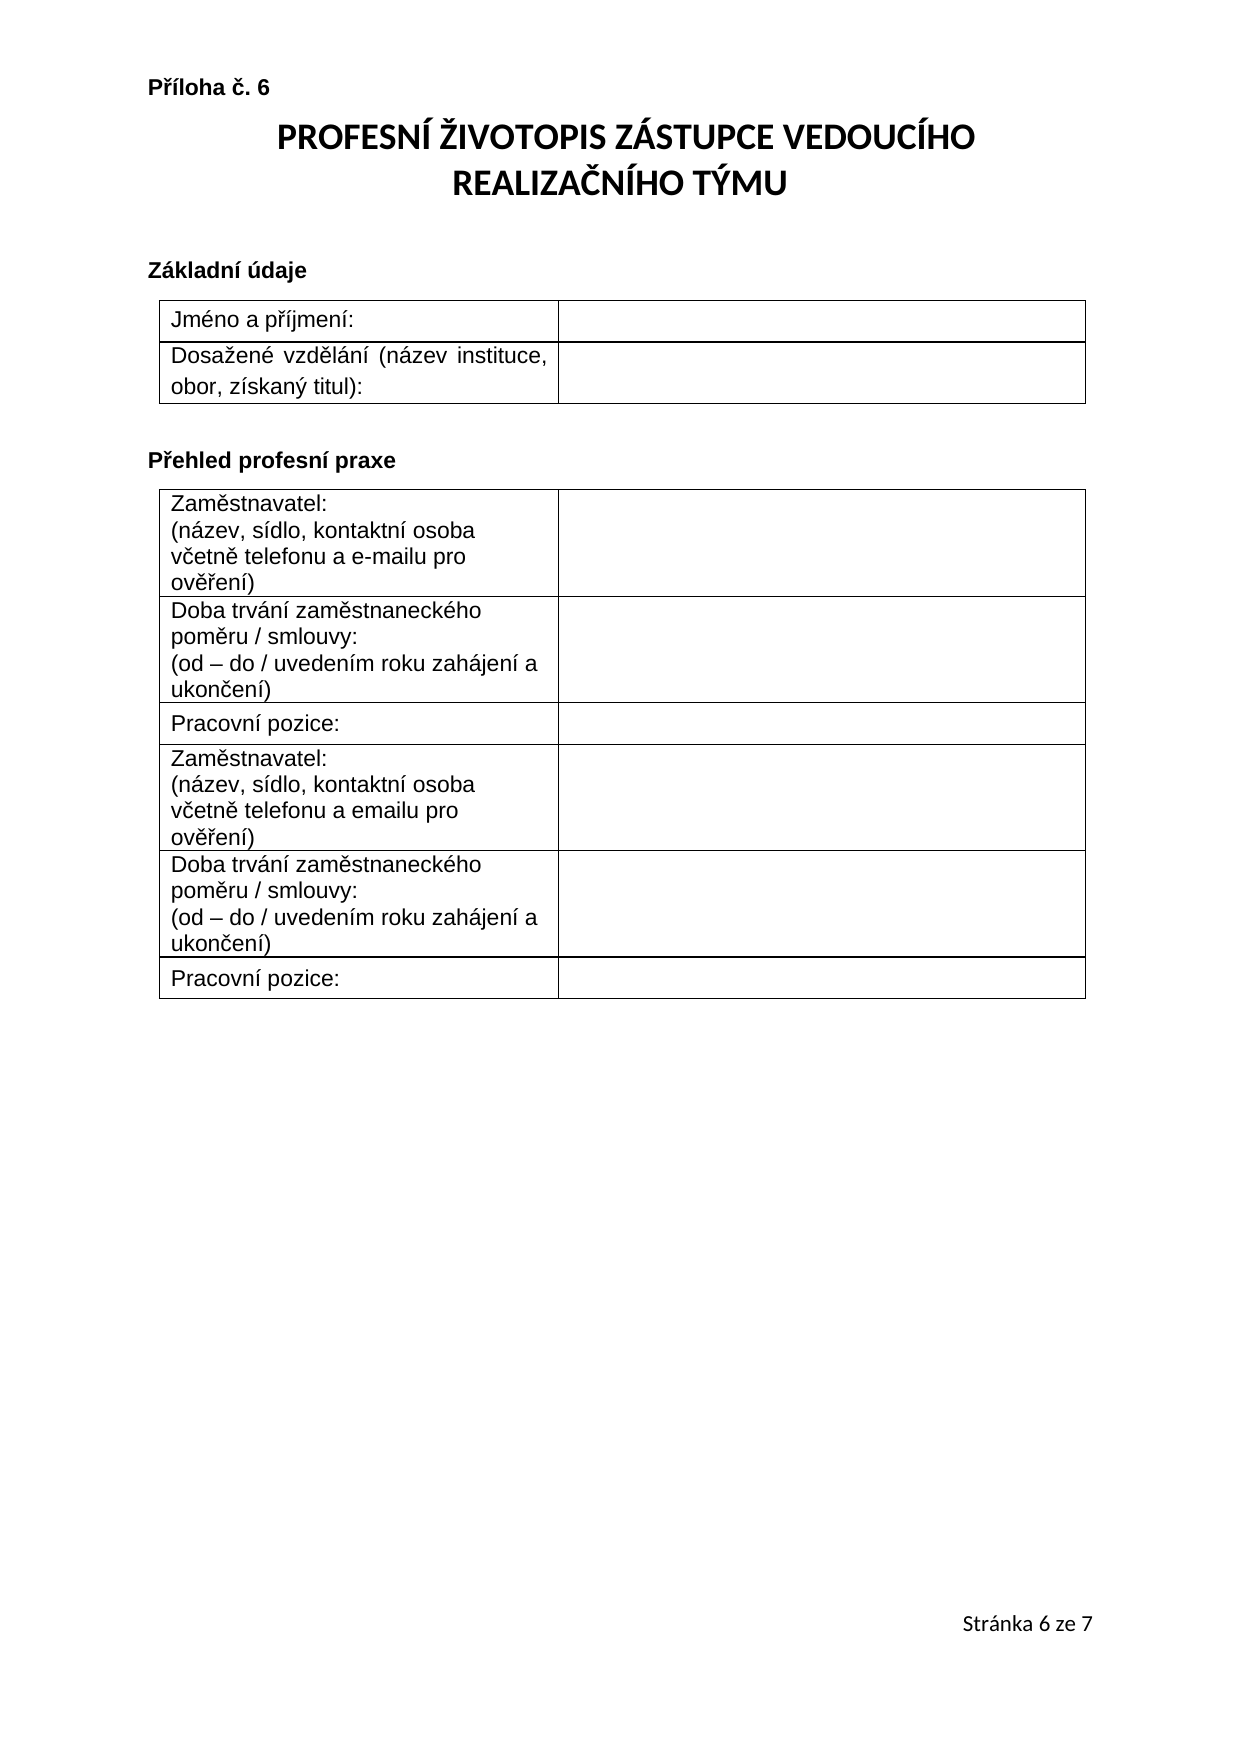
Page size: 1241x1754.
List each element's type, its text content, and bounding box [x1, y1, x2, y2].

table_cell [559, 745, 1085, 850]
table_cell [559, 851, 1085, 956]
text Přehled profesní praxe [148, 447, 1093, 473]
table_header Jméno a příjmení: [160, 301, 558, 341]
table_cell [559, 343, 1085, 403]
table_cell [559, 958, 1085, 998]
table_cell [559, 597, 1085, 702]
table_cell Doba trvání zaměstnaneckého poměru / smlouvy: (od – do / uvedením roku zahájení a ukončení) [160, 851, 558, 956]
table_cell Pracovní pozice: [160, 958, 558, 998]
table_header Zaměstnavatel: (název, sídlo, kontaktní osoba včetně telefonu a e-mailu pro ověření) [160, 490, 558, 596]
text PROFESNÍ ŽIVOTOPIS ZÁSTUPCE VEDOUCÍHO REALIZAČNÍHO TÝMU [148, 113, 1093, 204]
table_cell [559, 703, 1085, 743]
table_cell Pracovní pozice: [160, 703, 558, 743]
table_cell Doba trvání zaměstnaneckého poměru / smlouvy: (od – do / uvedením roku zahájení a ukončení) [160, 597, 558, 702]
table_cell Zaměstnavatel: (název, sídlo, kontaktní osoba včetně telefonu a emailu pro ověření) [160, 745, 558, 850]
table_header [559, 490, 1085, 596]
table_cell Dosažené vzdělání (název instituce, obor, získaný titul): [160, 343, 558, 403]
text Základní údaje [148, 257, 1093, 284]
table_header [559, 301, 1085, 341]
